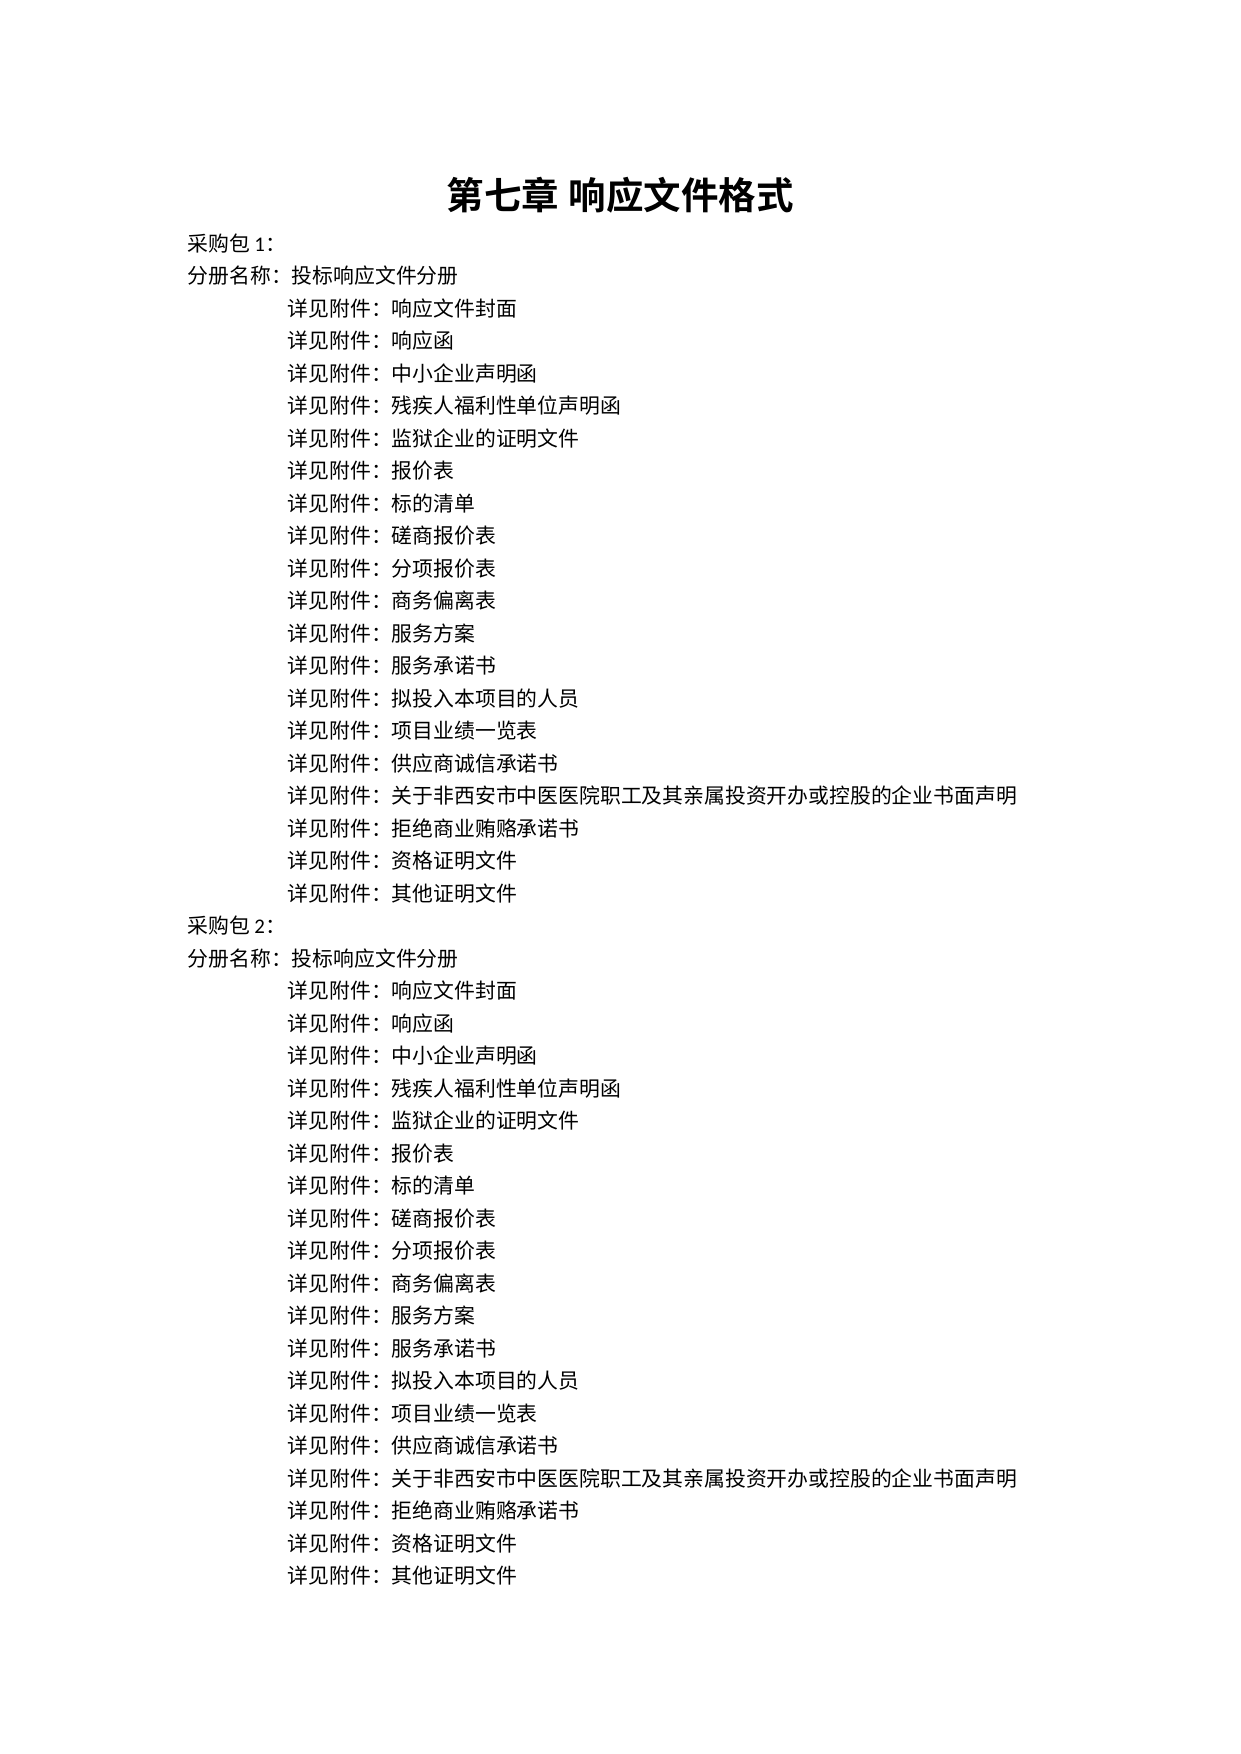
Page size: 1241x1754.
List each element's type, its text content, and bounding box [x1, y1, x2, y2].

text 详见附件：服务承诺书 [187, 649, 1053, 682]
text 详见附件：拒绝商业贿赂承诺书 [187, 812, 1053, 844]
text 详见附件：报价表 [187, 454, 1053, 487]
text 详见附件：其他证明文件 [187, 877, 1053, 909]
text 第七章 响应文件格式 [187, 162, 1053, 227]
text 详见附件：关于非西安市中医医院职工及其亲属投资开办或控股的企业书面声明 [187, 779, 1053, 812]
text 详见附件：磋商报价表 [187, 1202, 1053, 1234]
text 详见附件：服务承诺书 [187, 1332, 1053, 1364]
text 详见附件：供应商诚信承诺书 [187, 1429, 1053, 1462]
text 详见附件：拟投入本项目的人员 [187, 682, 1053, 714]
text 详见附件：报价表 [187, 1137, 1053, 1169]
text 采购包1： [187, 227, 1053, 259]
text 详见附件：残疾人福利性单位声明函 [187, 1072, 1053, 1104]
text 详见附件：响应函 [187, 1007, 1053, 1039]
text 详见附件：商务偏离表 [187, 1267, 1053, 1299]
text 详见附件：资格证明文件 [187, 844, 1053, 877]
text 详见附件：磋商报价表 [187, 519, 1053, 552]
text 详见附件：拟投入本项目的人员 [187, 1364, 1053, 1397]
text 详见附件：分项报价表 [187, 552, 1053, 584]
text 详见附件：关于非西安市中医医院职工及其亲属投资开办或控股的企业书面声明 [187, 1462, 1053, 1494]
text 详见附件：监狱企业的证明文件 [187, 422, 1053, 454]
text 分册名称：投标响应文件分册 [187, 942, 1053, 974]
text 详见附件：响应文件封面 [187, 292, 1053, 324]
text 详见附件：商务偏离表 [187, 584, 1053, 617]
text 详见附件：项目业绩一览表 [187, 714, 1053, 747]
text 详见附件：拒绝商业贿赂承诺书 [187, 1494, 1053, 1527]
text 详见附件：项目业绩一览表 [187, 1397, 1053, 1429]
text 详见附件：响应文件封面 [187, 974, 1053, 1007]
text 详见附件：中小企业声明函 [187, 1039, 1053, 1072]
text 详见附件：服务方案 [187, 617, 1053, 649]
text 详见附件：标的清单 [187, 487, 1053, 519]
text 分册名称：投标响应文件分册 [187, 259, 1053, 292]
text 详见附件：分项报价表 [187, 1234, 1053, 1267]
text 详见附件：中小企业声明函 [187, 357, 1053, 389]
text 详见附件：响应函 [187, 324, 1053, 357]
text 采购包2： [187, 909, 1053, 942]
text 详见附件：标的清单 [187, 1169, 1053, 1202]
text 详见附件：服务方案 [187, 1299, 1053, 1332]
text 详见附件：监狱企业的证明文件 [187, 1104, 1053, 1137]
text 详见附件：供应商诚信承诺书 [187, 747, 1053, 779]
text 详见附件：其他证明文件 [187, 1559, 1053, 1592]
text 详见附件：残疾人福利性单位声明函 [187, 389, 1053, 422]
text 详见附件：资格证明文件 [187, 1527, 1053, 1559]
